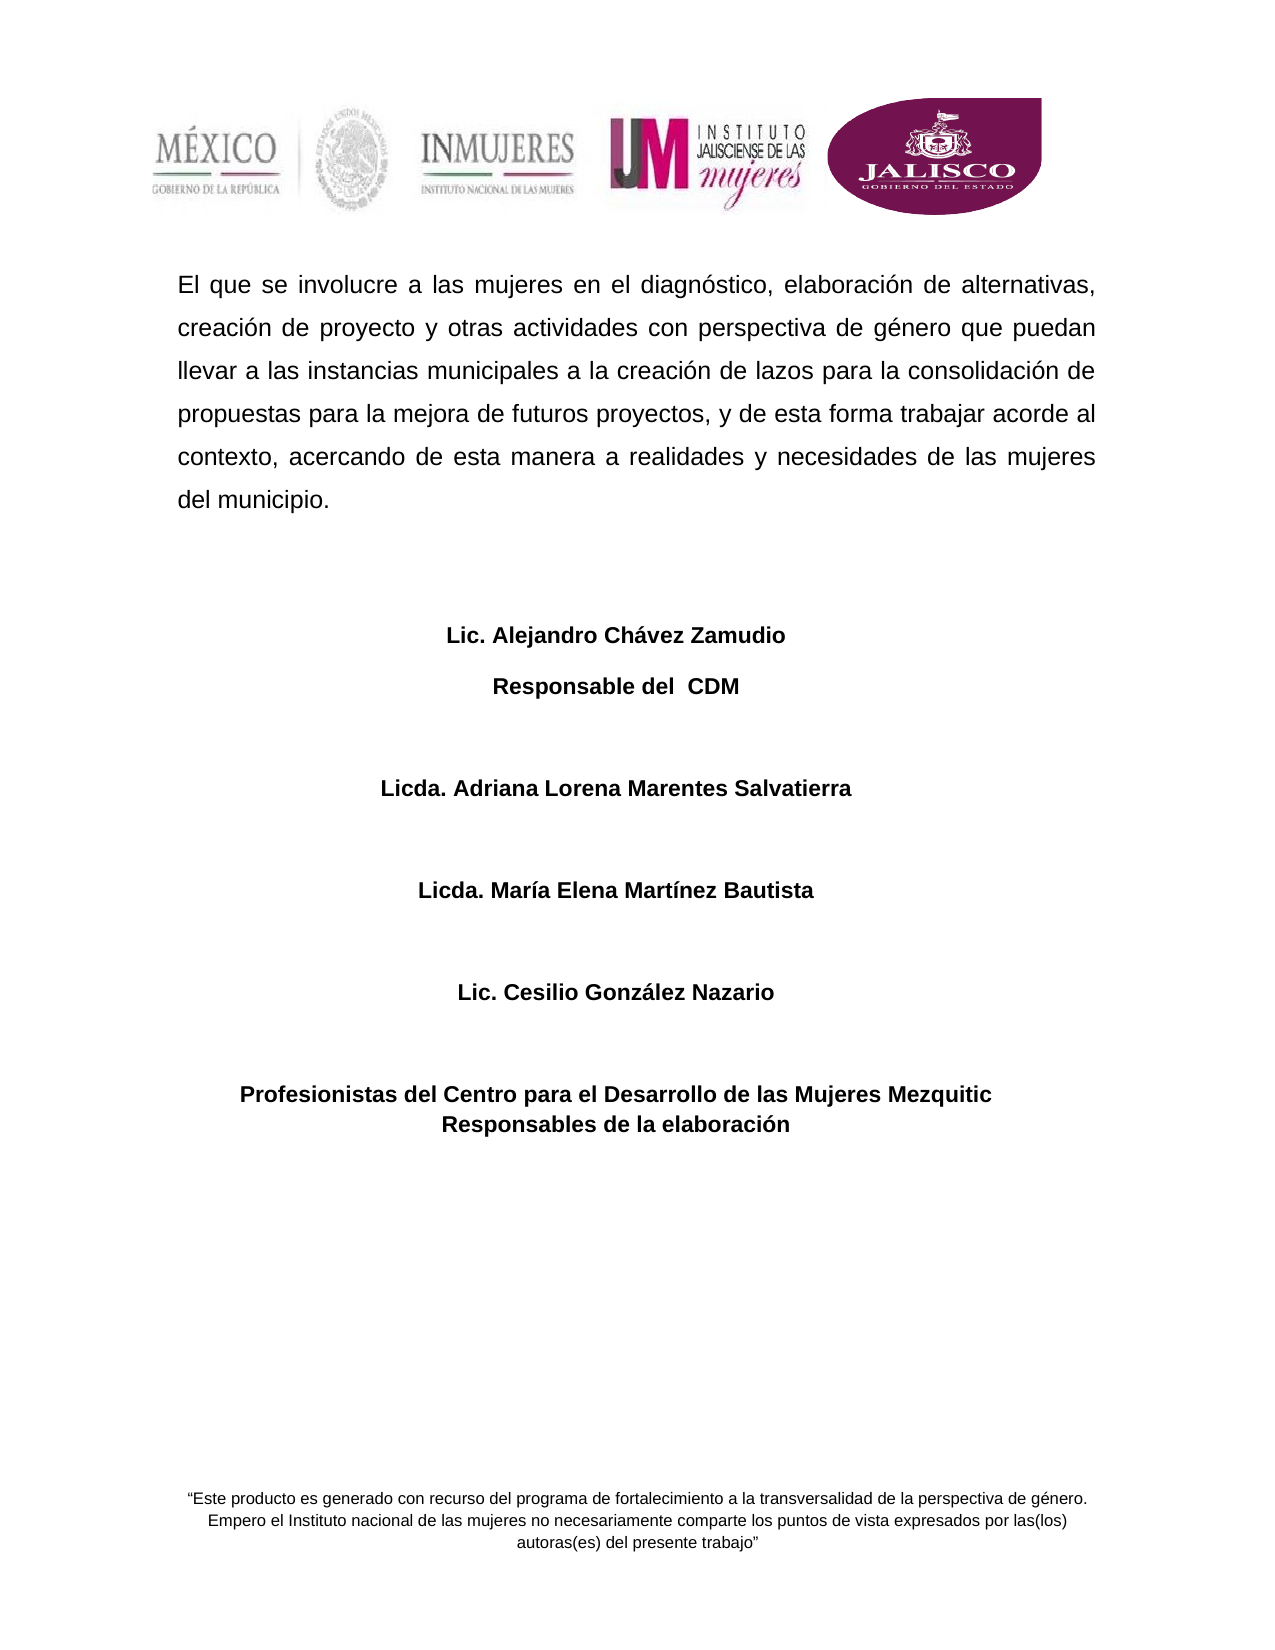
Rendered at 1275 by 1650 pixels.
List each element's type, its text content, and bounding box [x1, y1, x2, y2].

picture [152, 98, 1042, 215]
table_cell Licda. Adriana Lorena Marentes Salvatierra Licda. María Elena Martínez Bautista [166, 724, 1066, 979]
text El que se involucre a las mujeres en el diagnóstico, elaboración de alternativas, creación de proyecto y otras actividades con perspectiva de género que puedan llevar a las instancias municipales a la creación de lazos para la consolidación de propuestas para la mejora de futuros proyectos, y de esta forma trabajar acorde al contexto, acercando de esta manera a realidades y necesidades de las mujeres del municipio. [177, 270, 1098, 514]
table_cell Lic. Cesilio González Nazario Profesionistas del Centro para el Desarrollo de las Mujeres Mezquitic Responsables de la elaboración [166, 979, 1066, 1213]
table_header Lic. Alejandro Chávez Zamudio Responsable del CDM [166, 571, 1066, 724]
